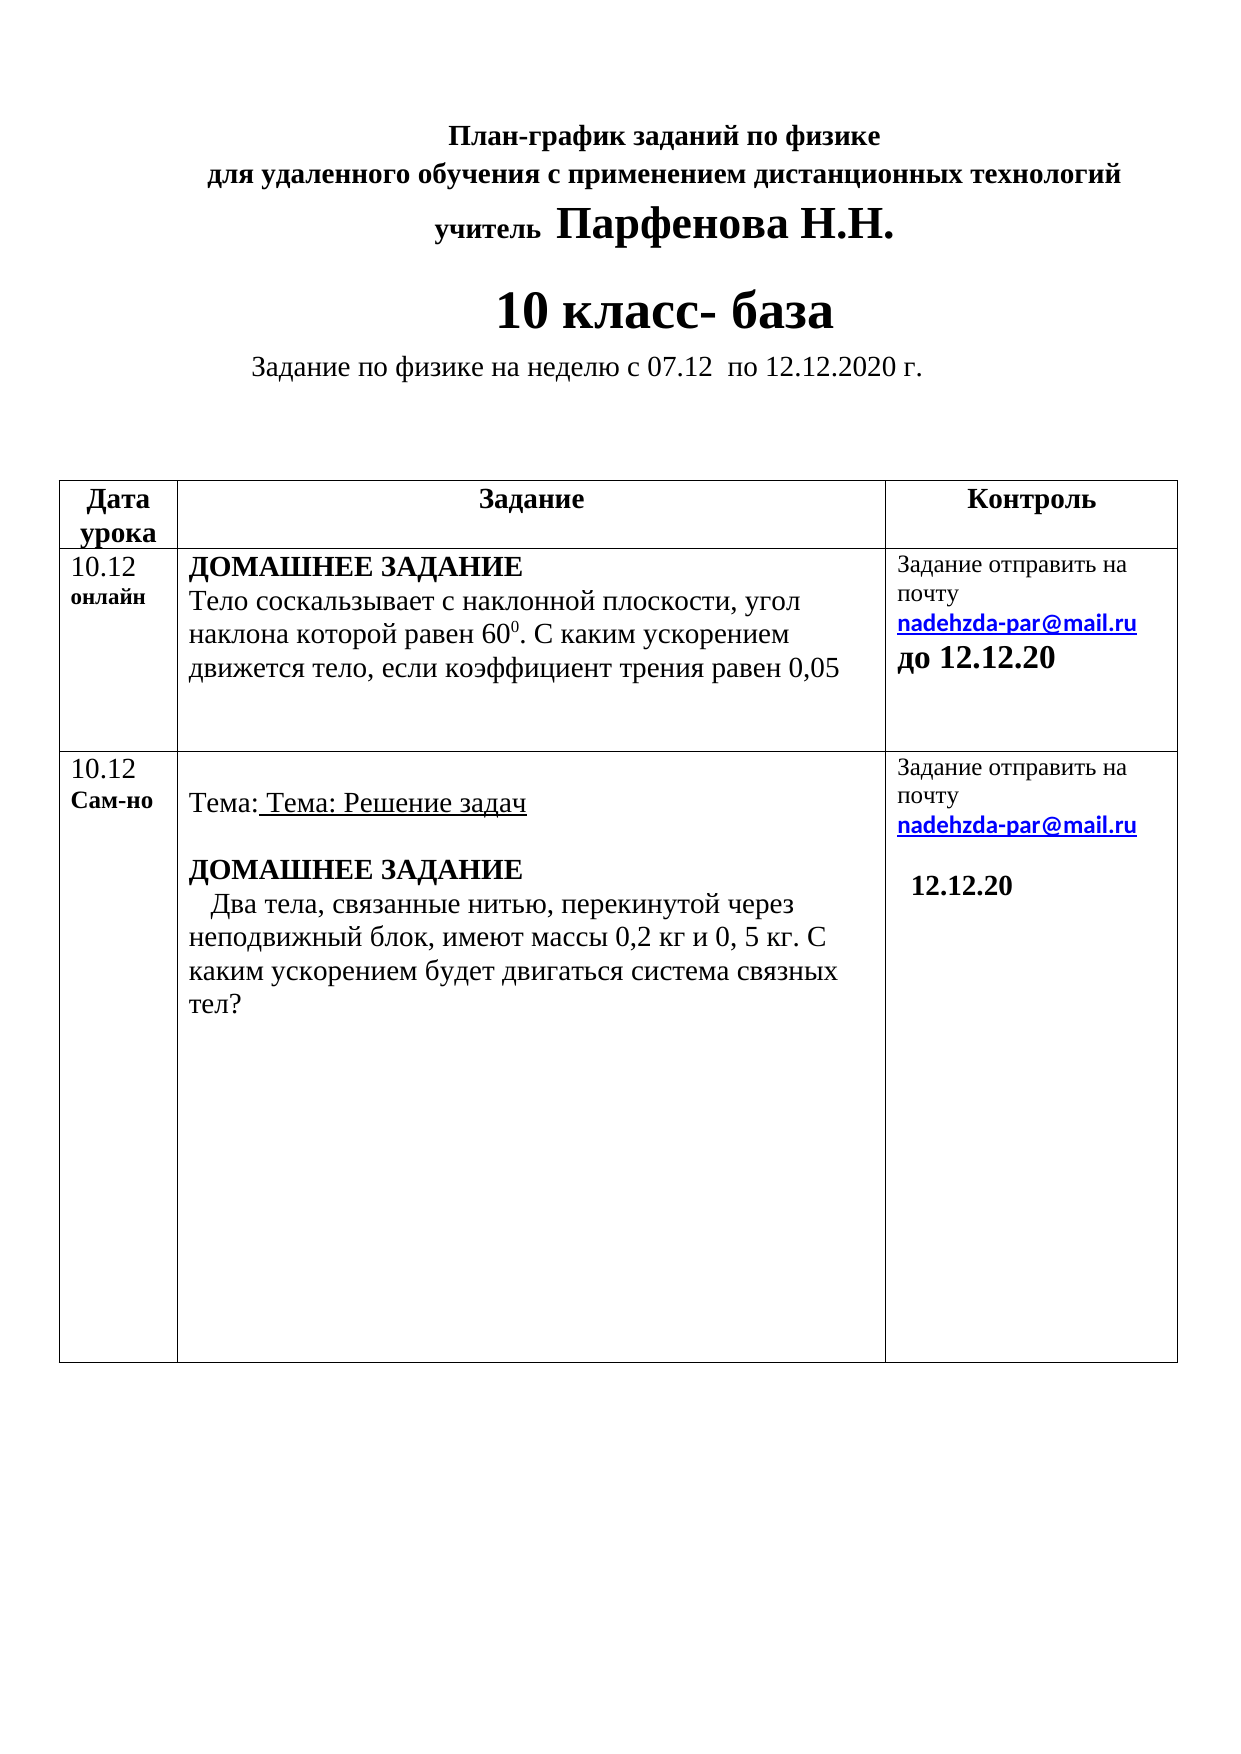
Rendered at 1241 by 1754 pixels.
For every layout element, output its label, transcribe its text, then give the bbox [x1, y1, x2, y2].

table_header Задание [178, 481, 885, 548]
text Задание по физике на неделю с 07.12 по 12.12.2020 г. [177, 349, 1152, 383]
text учитель Парфенова Н.Н. [177, 195, 1152, 248]
table_cell ДОМАШНЕЕ ЗАДАНИЕ Тело соскальзывает с наклонной плоскости, угол наклона которой равен 600. С каким ускорением движется тело, если коэффициент трения равен 0,05 [178, 549, 885, 751]
table_header Дата урока [60, 481, 177, 548]
table_cell Задание отправить на почту nadehzda-par@mail.ru до 12.12.20 [886, 549, 1177, 751]
text для удаленного обучения с применением дистанционных технологий [177, 157, 1152, 190]
table_cell Задание отправить на почту nadehzda-par@mail.ru 12.12.20 [886, 752, 1177, 1362]
table_cell Тема: Тема: Решение задач ДОМАШНЕЕ ЗАДАНИЕ Два тела, связанные нитью, перекинутой через неподвижный блок, имеют массы 0,2 кг и 0, 5 кг. С каким ускорением будет двигаться система связных тел? [178, 752, 885, 1362]
table_cell 10.12 Сам-но [60, 752, 177, 1362]
text 10 класc- база [177, 278, 1152, 340]
text План-график заданий по физике [177, 118, 1152, 152]
table_header Контроль [886, 481, 1177, 548]
table_cell 10.12 онлайн [60, 549, 177, 751]
